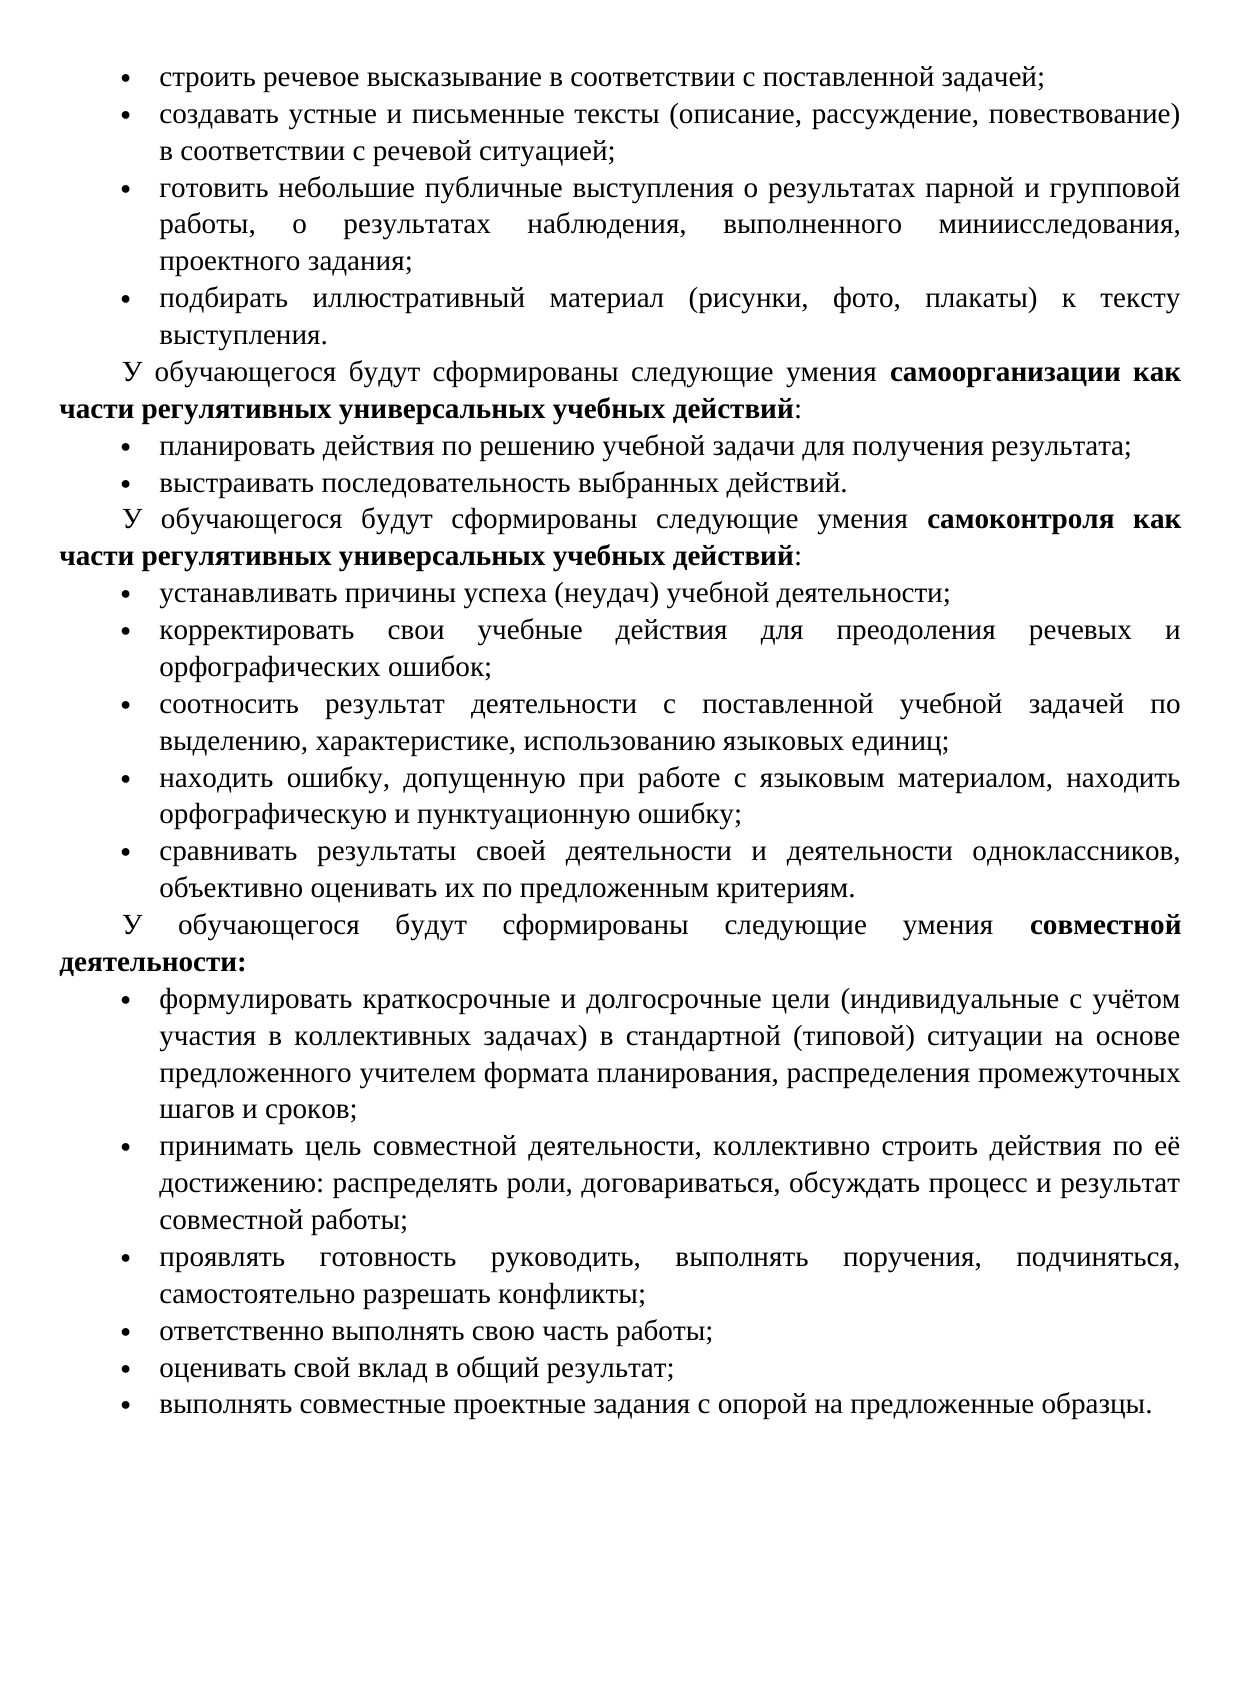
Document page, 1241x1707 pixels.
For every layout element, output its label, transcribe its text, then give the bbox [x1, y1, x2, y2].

list готовить небольшие публичные выступления о результатах парной и групповой работы, о результатах наблюдения, выполненного миниисследования, проектного задания; [122, 170, 1181, 277]
list формулировать краткосрочные и долгосрочные цели (индивидуальные с учётом участия в коллективных задачах) в стандартной (типовой) ситуации на основе предложенного учителем формата планирования, распределения промежуточных шагов и сроков; [122, 981, 1181, 1125]
list ответственно выполнять свою часть работы; [122, 1313, 1181, 1346]
list планировать действия по решению учебной задачи для получения результата; [122, 428, 1181, 461]
list выстраивать последовательность выбранных действий. [122, 465, 1181, 498]
list устанавливать причины успеха (неудач) учебной деятельности; [122, 575, 1181, 609]
list соотносить результат деятельности с поставленной учебной задачей по выделению, характеристике, использованию языковых единиц; [122, 686, 1181, 756]
list создавать устные и письменные тексты (описание, рассуждение, повествование) в соответствии с речевой ситуацией; [122, 96, 1181, 166]
list находить ошибку, допущенную при работе с языковым материалом, находить орфографическую и пунктуационную ошибку; [122, 760, 1181, 830]
list сравнивать результаты своей деятельности и деятельности одноклассников, объективно оценивать их по предложенным критериям. [122, 833, 1181, 904]
list оценивать свой вклад в общий результат; [122, 1350, 1181, 1383]
text У обучающегося будут сформированы следующие умения самоорганизации как части регулятивных универсальных учебных действий: [59, 354, 1181, 424]
list строить речевое высказывание в соответствии с поставленной задачей; [122, 59, 1181, 93]
list принимать цель совместной деятельности, коллективно строить действия по её достижению: распределять роли, договариваться, обсуждать процесс и результат совместной работы; [122, 1128, 1181, 1236]
text У обучающегося будут сформированы следующие умения совместной деятельности: [59, 907, 1181, 978]
list проявлять готовность руководить, выполнять поручения, подчиняться, самостоятельно разрешать конфликты; [122, 1239, 1181, 1309]
text У обучающегося будут сформированы следующие умения самоконтроля как части регулятивных универсальных учебных действий: [59, 502, 1181, 572]
list подбирать иллюстративный материал (рисунки, фото, плакаты) к тексту выступления. [122, 280, 1181, 351]
list выполнять совместные проектные задания с опорой на предложенные образцы. [122, 1387, 1181, 1420]
list корректировать свои учебные действия для преодоления речевых и орфографических ошибок; [122, 612, 1181, 683]
